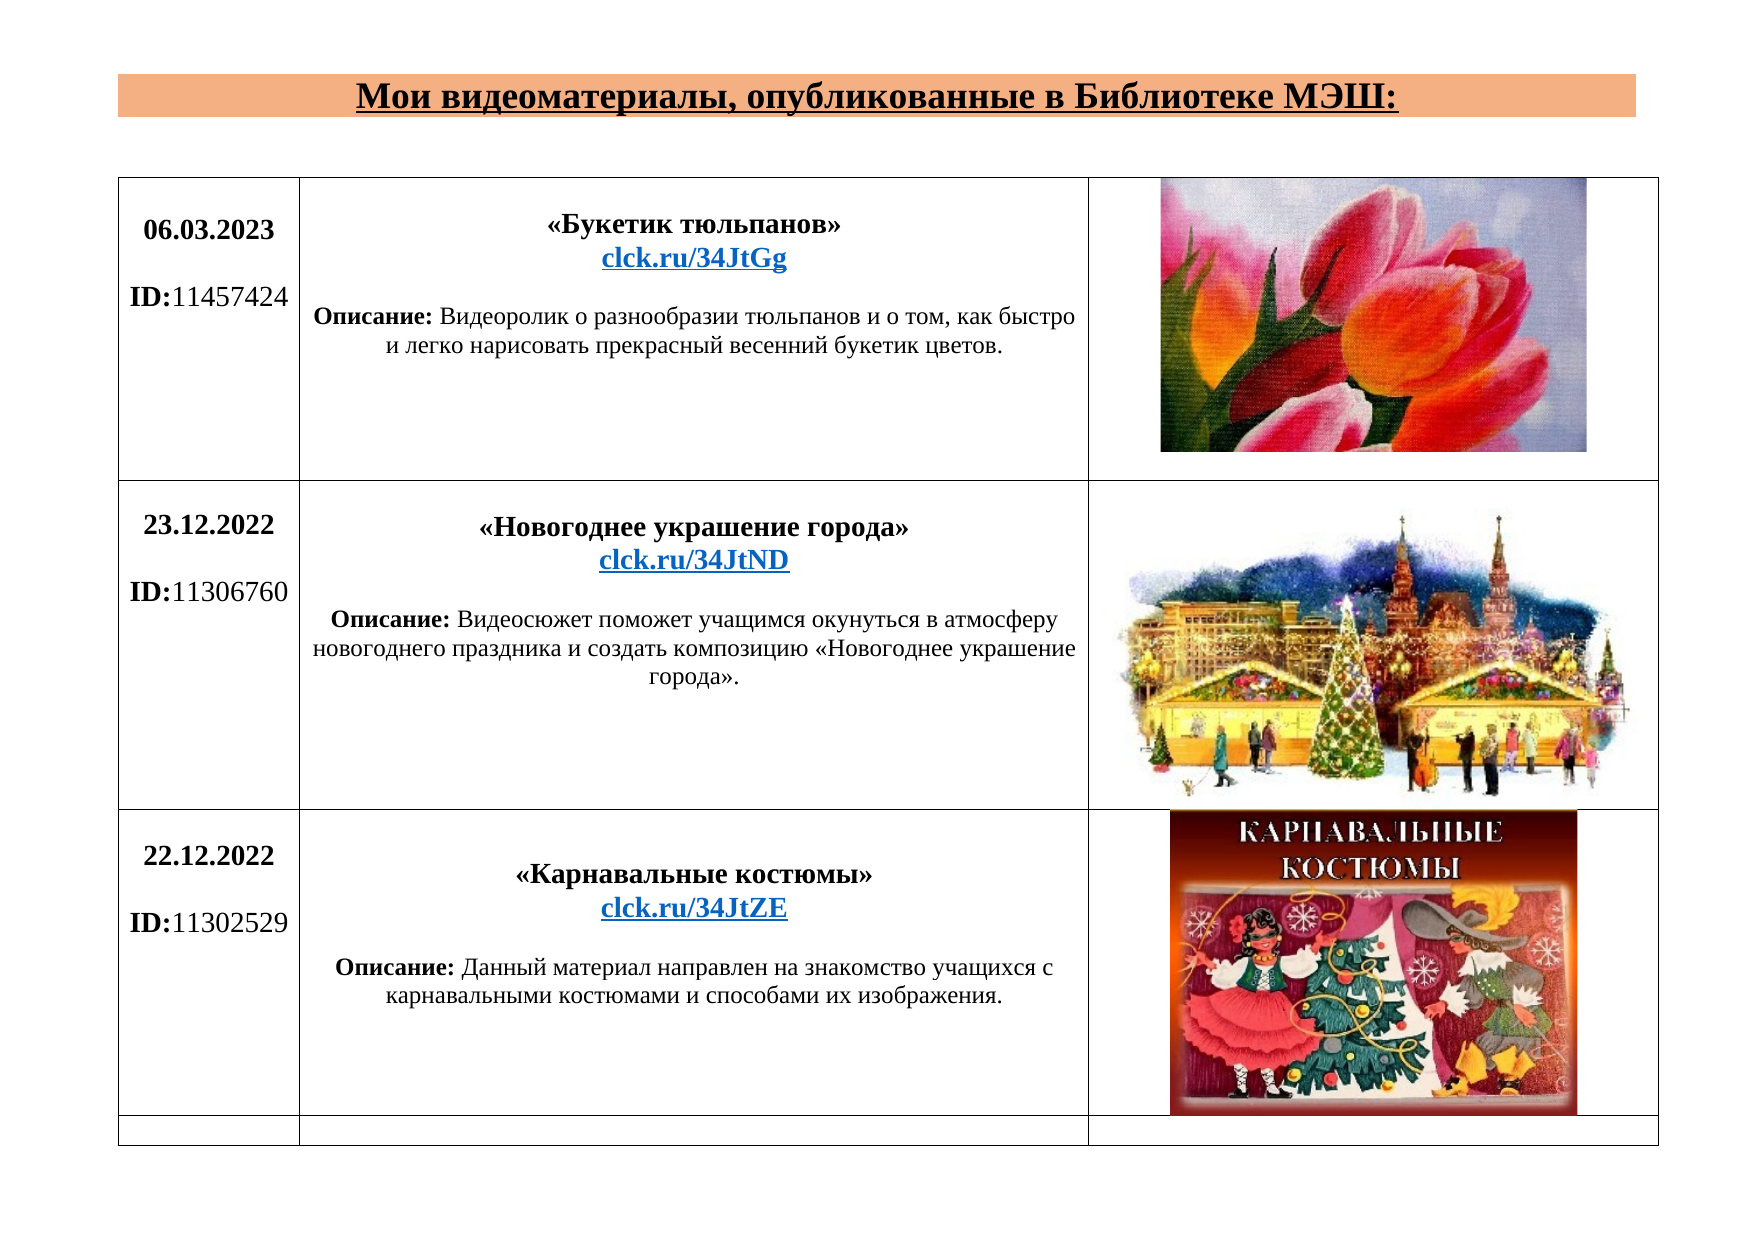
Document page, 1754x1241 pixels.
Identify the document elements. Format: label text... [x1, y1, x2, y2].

table_cell [1089, 810, 1170, 1115]
picture [1160, 178, 1587, 452]
table_cell [1089, 178, 1658, 480]
table_cell [1089, 1116, 1658, 1144]
table_cell 23.12.2022 ID:11306760 [119, 481, 299, 809]
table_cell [300, 1116, 1088, 1144]
table_cell [1578, 810, 1658, 1115]
table_cell 06.03.2023 ID:11457424 [119, 178, 299, 480]
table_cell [119, 1116, 299, 1144]
table_cell «Новогоднее украшение города» clck.ru/34JtND Описание: Видеосюжет поможет учащимся окунуться в атмосферу новогоднего праздника и создать композицию «Новогоднее украшение города». [300, 481, 1088, 809]
table_cell «Карнавальные костюмы» clck.ru/34JtZE Описание: Данный материал направлен на знакомство учащихся с карнавальными костюмами и способами их изображения. [300, 810, 1088, 1115]
table_cell 22.12.2022 ID:11302529 [119, 810, 299, 1115]
table_cell «Букетик тюльпанов» clck.ru/34JtGg Описание: Видеоролик о разнообразии тюльпанов и о том, как быстро и легко нарисовать прекрасный весенний букетик цветов. [300, 178, 1088, 480]
table_cell [1089, 481, 1658, 809]
picture [1100, 508, 1647, 1116]
